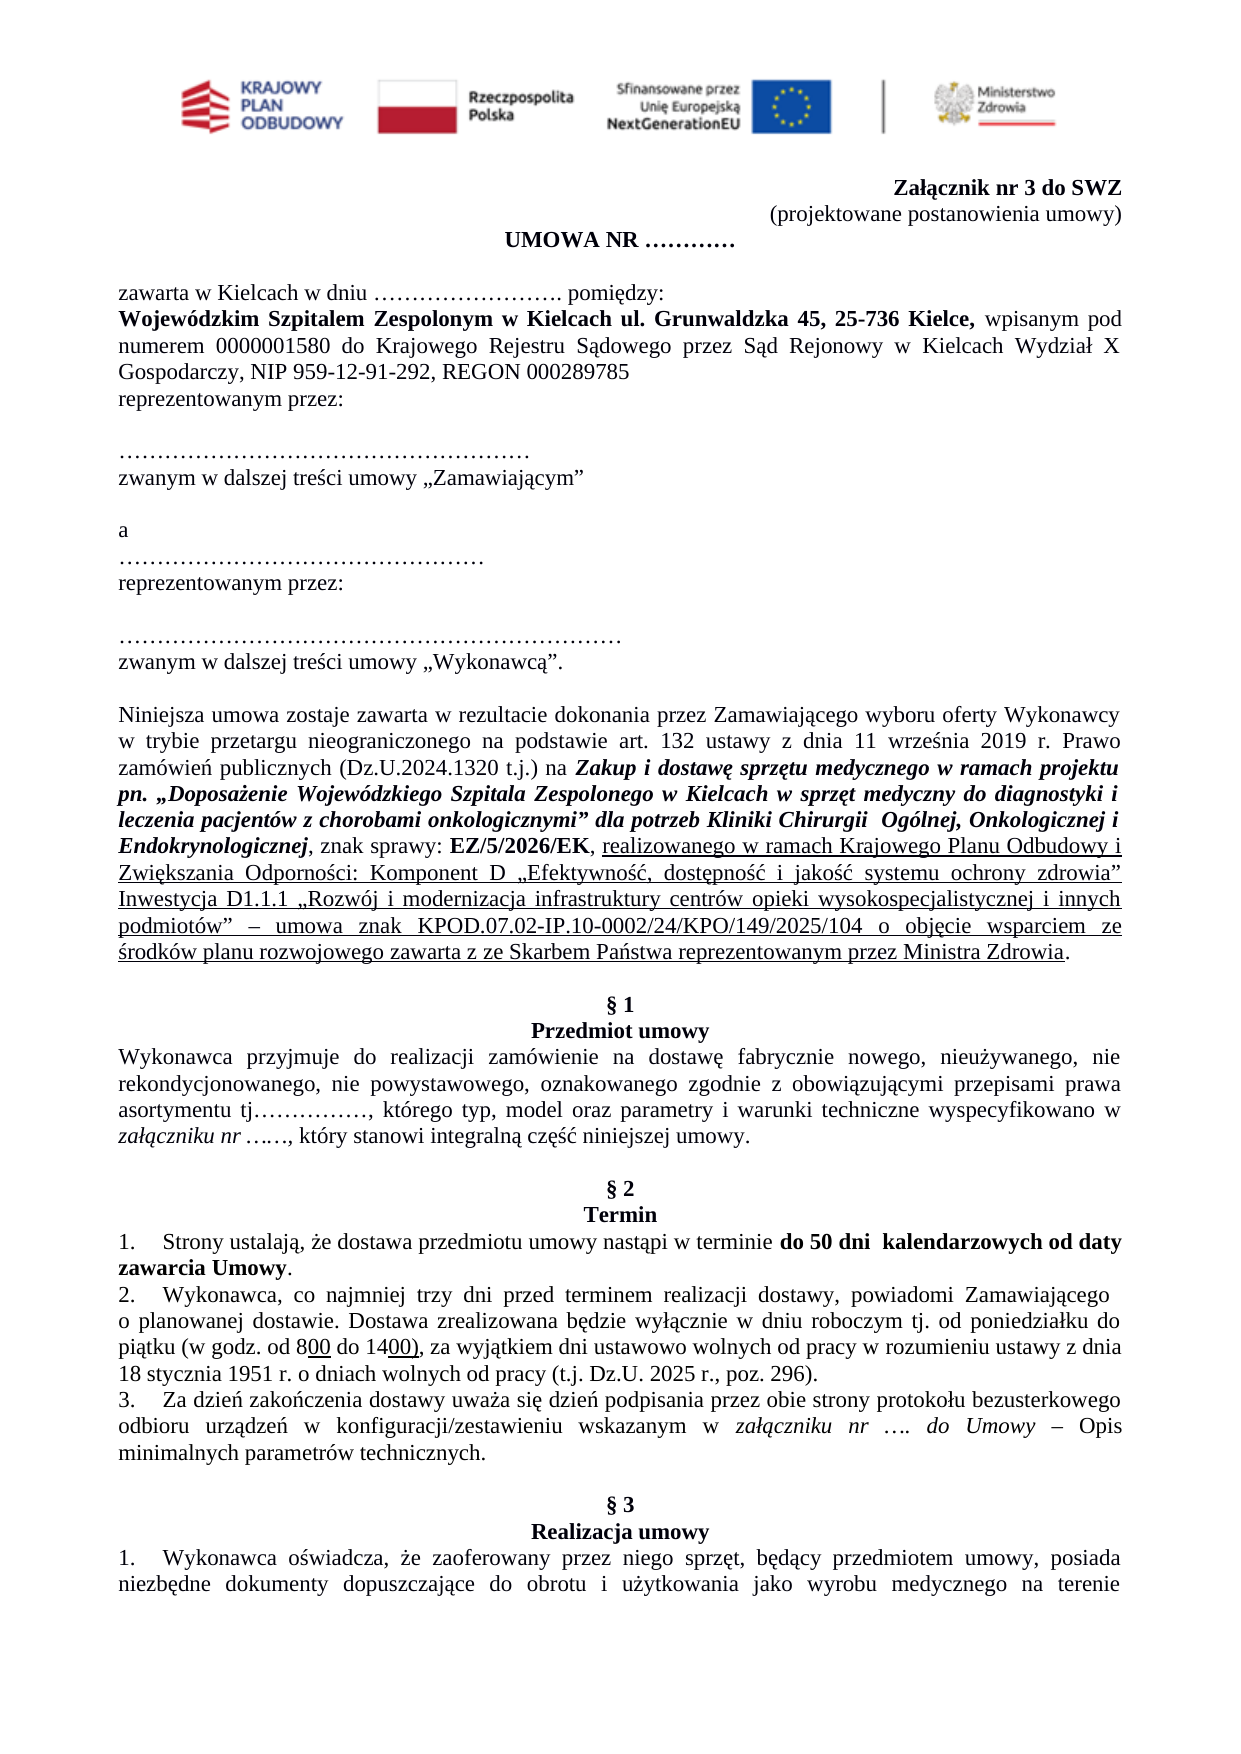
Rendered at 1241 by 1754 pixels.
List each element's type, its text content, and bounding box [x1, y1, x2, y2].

text § 3 [118, 1491, 1122, 1518]
text Wykonawca przyjmuje do realizacji zamówienie na dostawę fabrycznie nowego, nieużywanego, nie rekondycjonowanego, nie powystawowego, oznakowanego zgodnie z obowiązującymi przepisami prawa asortymentu tj……………, którego typ, model oraz parametry i warunki techniczne wyspecyfikowano w załączniku nr ……, który stanowi integralną część niniejszej umowy. [118, 1043, 1122, 1149]
text Niniejsza umowa zostaje zawarta w rezultacie dokonania przez Zamawiającego wyboru oferty Wykonawcy w trybie przetargu nieograniczonego na podstawie art. 132 ustawy z dnia 11 września 2019 r. Prawo zamówień publicznych (Dz.U.2024.1320 t.j.) na Zakup i dostawę sprzętu medycznego w ramach projektu pn. „Doposażenie Wojewódzkiego Szpitala Zespolonego w Kielcach w sprzęt medyczny do diagnostyki i leczenia pacjentów z chorobami onkologicznymi” dla potrzeb Kliniki Chirurgii Ogólnej, Onkologicznej i Endokrynologicznej, znak sprawy: EZ/5/2026/EK, realizowanego w ramach Krajowego Planu Odbudowy i Zwiększania Odporności: Komponent D „Efektywność, dostępność i jakość systemu ochrony zdrowia” Inwestycja D1.1.1 „Rozwój i modernizacja infrastruktury centrów opieki wysokospecjalistycznej i innych podmiotów” – umowa znak KPOD.07.02-IP.10-0002/24/KPO/149/2025/104 o objęcie wsparciem ze środków planu rozwojowego zawarta z ze Skarbem Państwa reprezentowanym przez Ministra Zdrowia. [118, 701, 1122, 882]
list Za dzień zakończenia dostawy uważa się dzień podpisania przez obie strony protokołu bezusterkowego odbioru urządzeń w konfiguracji/zestawieniu wskazanym w załączniku nr …. do Umowy – Opis minimalnych parametrów technicznych. [118, 1386, 1122, 1465]
text Realizacja umowy [118, 1518, 1122, 1544]
text reprezentowanym przez: [118, 569, 1122, 595]
text ………………………………………… [118, 543, 1122, 569]
text Przedmiot umowy [118, 1017, 1122, 1043]
text reprezentowanym przez: [118, 384, 1122, 411]
text ………………………………………………………… [118, 622, 1122, 648]
text a [118, 516, 1122, 543]
text (projektowane postanowienia umowy) [118, 200, 1122, 226]
text § 1 [118, 991, 1122, 1017]
picture [167, 59, 1074, 150]
text zwanym w dalszej treści umowy „Wykonawcą”. [118, 648, 1122, 674]
text Termin [118, 1202, 1122, 1228]
text UMOWA NR ………… [118, 226, 1122, 253]
text zwanym w dalszej treści umowy „Zamawiającym” [118, 464, 1122, 490]
text Wojewódzkim Szpitalem Zespolonym w Kielcach ul. Grunwaldzka 45, 25-736 Kielce, wpisanym pod numerem 0000001580 do Krajowego Rejestru Sądowego przez Sąd Rejonowy w Kielcach Wydział X Gospodarczy, NIP 959-12-91-292, REGON 000289785 [118, 306, 1122, 384]
list Strony ustalają, że dostawa przedmiotu umowy nastąpi w terminie do 50 dni kalendarzowych od daty zawarcia Umowy. [118, 1228, 1122, 1281]
text Załącznik nr 3 do SWZ [118, 174, 1122, 200]
text § 2 [118, 1175, 1122, 1202]
text zawarta w Kielcach w dniu ……………………. pomiędzy: [118, 279, 1122, 306]
text ……………………………………………… [118, 437, 1122, 464]
list Wykonawca, co najmniej trzy dni przed terminem realizacji dostawy, powiadomi Zamawiającego o planowanej dostawie. Dostawa zrealizowana będzie wyłącznie w dniu roboczym tj. od poniedziałku do piątku (w godz. od 800 do 1400), za wyjątkiem dni ustawowo wolnych od pracy w rozumieniu ustawy z dnia 18 stycznia 1951 r. o dniach wolnych od pracy (t.j. Dz.U. 2025 r., poz. 296). [118, 1281, 1122, 1386]
